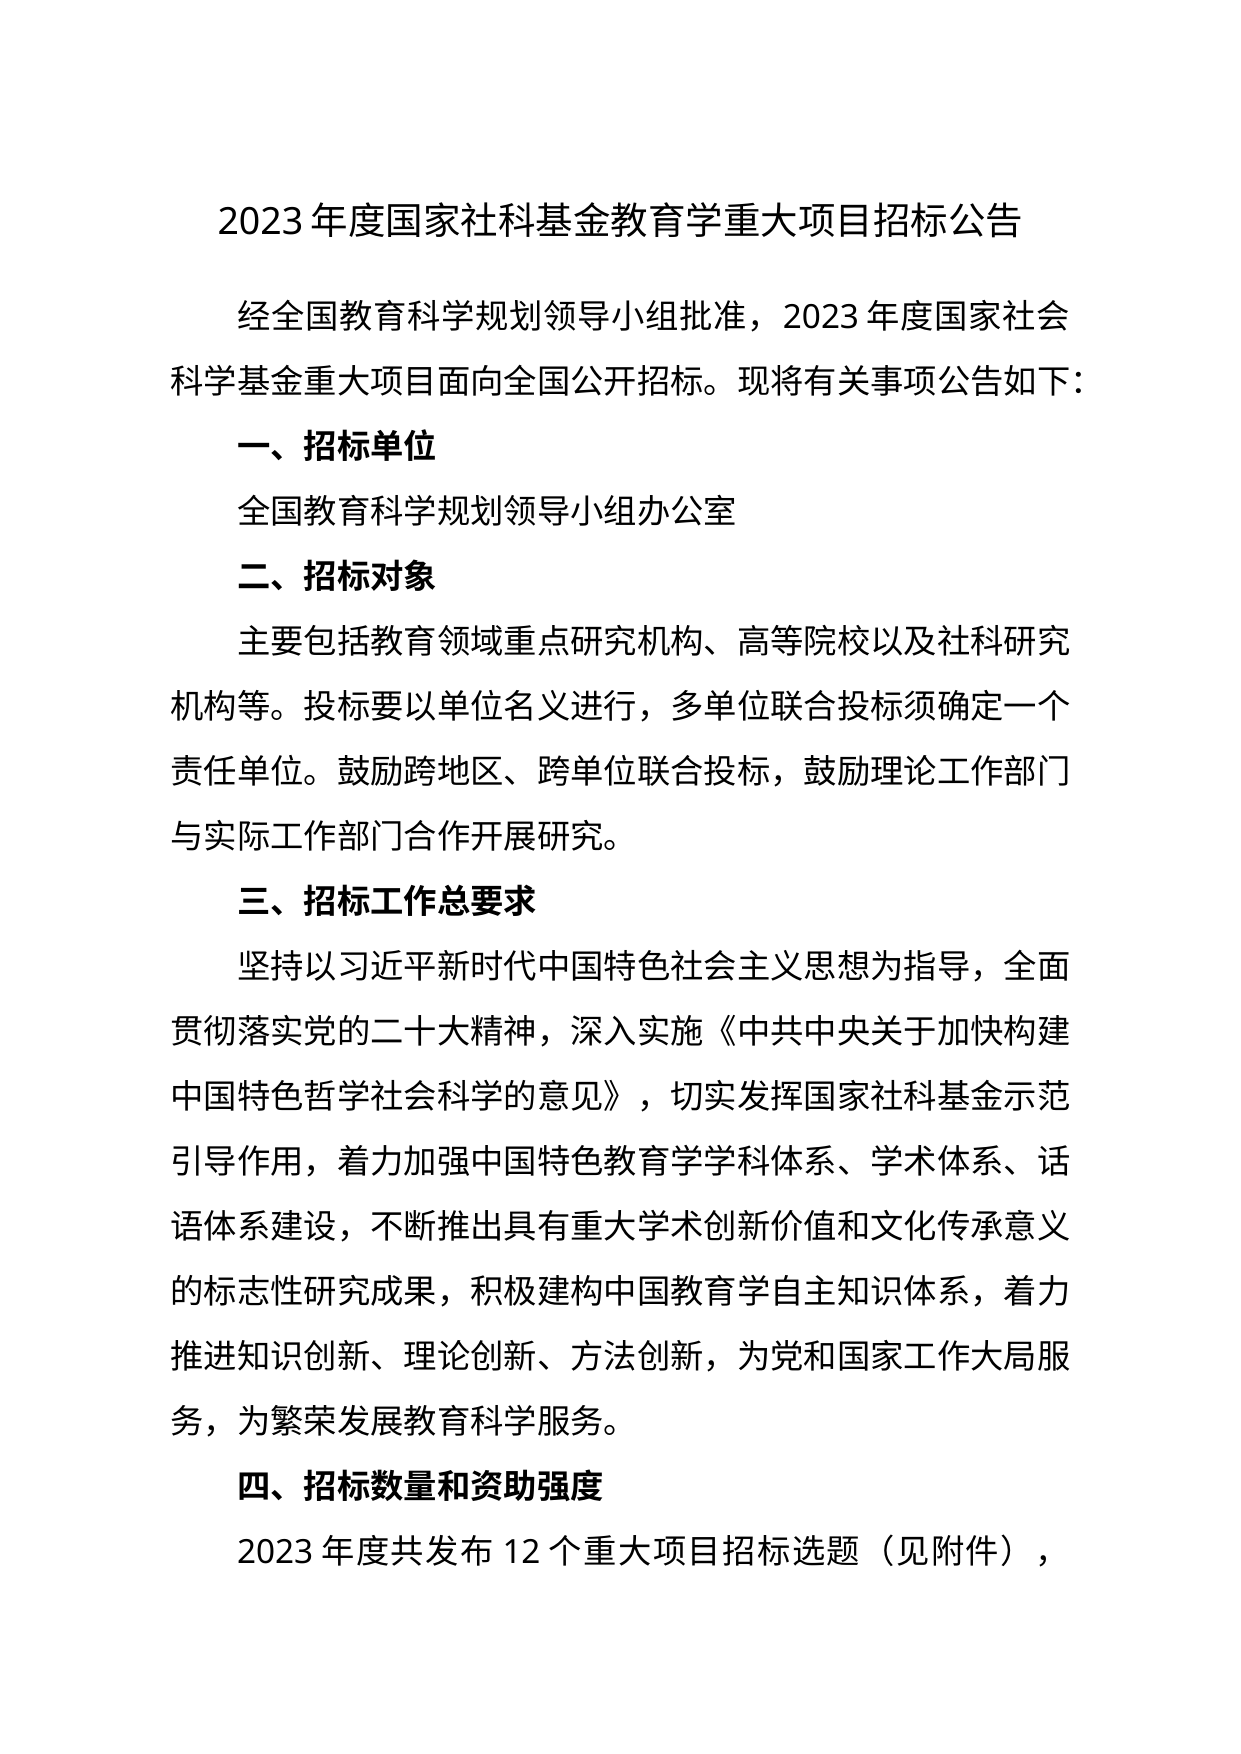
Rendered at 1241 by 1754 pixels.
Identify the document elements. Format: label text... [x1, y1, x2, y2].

text 一、招标单位 [170, 412, 1070, 477]
text 四、招标数量和资助强度 [170, 1452, 1070, 1517]
text 二、招标对象 [170, 542, 1070, 607]
text 经全国教育科学规划领导小组批准，2023年度国家社会科学基金重大项目面向全国公开招标。现将有关事项公告如下： [170, 282, 1070, 412]
text 三、招标工作总要求 [170, 867, 1070, 932]
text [170, 1517, 1070, 1582]
subtitle 2023年度国家社科基金教育学重大项目招标公告 [170, 186, 1070, 251]
text 主要包括教育领域重点研究机构、高等院校以及社科研究机构等。投标要以单位名义进行，多单位联合投标须确定一个责任单位。鼓励跨地区、跨单位联合投标，鼓励理论工作部门与实际工作部门合作开展研究。 [170, 607, 1070, 867]
text 坚持以习近平新时代中国特色社会主义思想为指导，全面贯彻落实党的二十大精神，深入实施《中共中央关于加快构建中国特色哲学社会科学的意见》，切实发挥国家社科基金示范引导作用，着力加强中国特色教育学学科体系、学术体系、话语体系建设，不断推出具有重大学术创新价值和文化传承意义的标志性研究成果，积极建构中国教育学自主知识体系，着力推进知识创新、理论创新、方法创新，为党和国家工作大局服务，为繁荣发展教育科学服务。 [170, 932, 1070, 1452]
text 全国教育科学规划领导小组办公室 [170, 477, 1070, 542]
